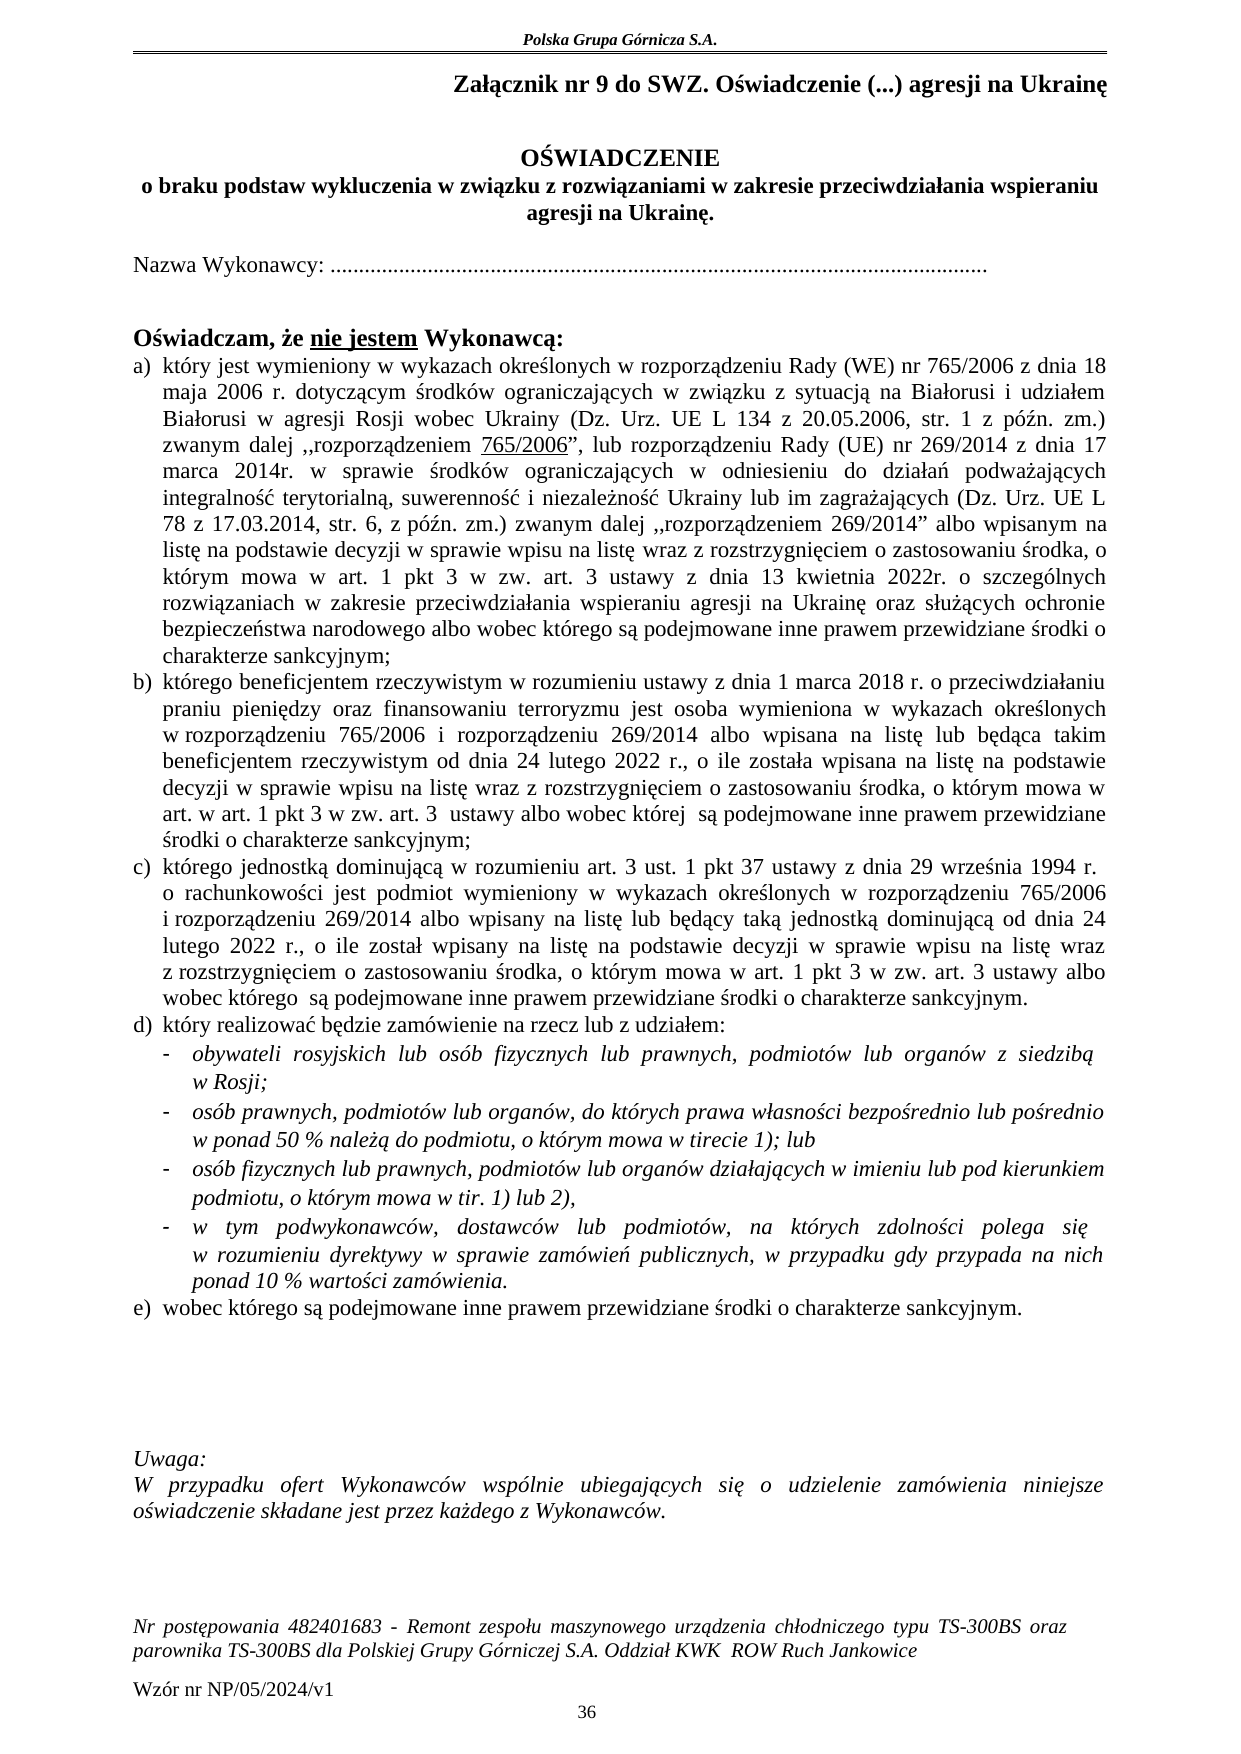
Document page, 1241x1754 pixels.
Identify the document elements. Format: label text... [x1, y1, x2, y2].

list w tym podwykonawców, dostawców lub podmiotów, na których zdolności polega się w rozumieniu dyrektywy w sprawie zamówień publicznych, w przypadku gdy przypada na nich ponad 10 % wartości zamówienia. [162, 1210, 1107, 1294]
text Uwaga: [133, 1445, 1107, 1471]
list osób prawnych, podmiotów lub organów, do których prawa własności bezpośrednio lub pośrednio w ponad 50 % należą do podmiotu, o którym mowa w tirecie 1); lub [162, 1095, 1107, 1152]
list który realizować będzie zamówienie na rzecz lub z udziałem: [133, 1011, 1107, 1037]
list którego jednostką dominującą w rozumieniu art. 3 ust. 1 pkt 37 ustawy z dnia 29 września 1994 r. o rachunkowości jest podmiot wymieniony w wykazach określonych w rozporządzeniu 765/2006 i rozporządzeniu 269/2014 albo wpisany na listę lub będący taką jednostką dominującą od dnia 24 lutego 2022 r., o ile został wpisany na listę na podstawie decyzji w sprawie wpisu na listę wraz z rozstrzygnięciem o zastosowaniu środka, o którym mowa w art. 1 pkt 3 w zw. art. 3 ustawy albo wobec którego są podejmowane inne prawem przewidziane środki o charakterze sankcyjnym. [133, 853, 1107, 1011]
list obywateli rosyjskich lub osób fizycznych lub prawnych, podmiotów lub organów z siedzibą w Rosji; [162, 1037, 1107, 1095]
list osób fizycznych lub prawnych, podmiotów lub organów działających w imieniu lub pod kierunkiem podmiotu, o którym mowa w tir. 1) lub 2), [162, 1152, 1107, 1210]
text Oświadczam, że nie jestem Wykonawcą: [133, 323, 1107, 352]
text OŚWIADCZENIE [133, 143, 1107, 172]
text Nazwa Wykonawcy: ................................................................................................................... [133, 251, 1107, 278]
list którego beneficjentem rzeczywistym w rozumieniu ustawy z dnia 1 marca 2018 r. o przeciwdziałaniu praniu pieniędzy oraz finansowaniu terroryzmu jest osoba wymieniona w wykazach określonych w rozporządzeniu 765/2006 i rozporządzeniu 269/2014 albo wpisana na listę lub będąca takim beneficjentem rzeczywistym od dnia 24 lutego 2022 r., o ile została wpisana na listę na podstawie decyzji w sprawie wpisu na listę wraz z rozstrzygnięciem o zastosowaniu środka, o którym mowa w art. w art. 1 pkt 3 w zw. art. 3 ustawy albo wobec której są podejmowane inne prawem przewidziane środki o charakterze sankcyjnym; [133, 668, 1107, 853]
list który jest wymieniony w wykazach określonych w rozporządzeniu Rady (WE) nr 765/2006 z dnia 18 maja 2006 r. dotyczącym środków ograniczających w związku z sytuacją na Białorusi i udziałem Białorusi w agresji Rosji wobec Ukrainy (Dz. Urz. UE L 134 z 20.05.2006, str. 1 z późn. zm.) zwanym dalej ,,rozporządzeniem 765/2006”, lub rozporządzeniu Rady (UE) nr 269/2014 z dnia 17 marca 2014r. w sprawie środków ograniczających w odniesieniu do działań podważających integralność terytorialną, suwerenność i niezależność Ukrainy lub im zagrażających (Dz. Urz. UE L 78 z 17.03.2014, str. 6, z późn. zm.) zwanym dalej ,,rozporządzeniem 269/2014” albo wpisanym na listę na podstawie decyzji w sprawie wpisu na listę wraz z rozstrzygnięciem o zastosowaniu środka, o którym mowa w art. 1 pkt 3 w zw. art. 3 ustawy z dnia 13 kwietnia 2022r. o szczególnych rozwiązaniach w zakresie przeciwdziałania wspieraniu agresji na Ukrainę oraz służących ochronie bezpieczeństwa narodowego albo wobec którego są podejmowane inne prawem przewidziane środki o charakterze sankcyjnym; [133, 352, 1107, 668]
list wobec którego są podejmowane inne prawem przewidziane środki o charakterze sankcyjnym. [133, 1294, 1107, 1320]
subtitle Załącznik nr 9 do SWZ. Oświadczenie (...) agresji na Ukrainę [178, 69, 1107, 98]
text W przypadku ofert Wykonawców wspólnie ubiegających się o udzielenie zamówienia niniejsze oświadczenie składane jest przez każdego z Wykonawców. [133, 1471, 1107, 1524]
text o braku podstaw wykluczenia w związku z rozwiązaniami w zakresie przeciwdziałania wspieraniu agresji na Ukrainę. [133, 172, 1107, 225]
